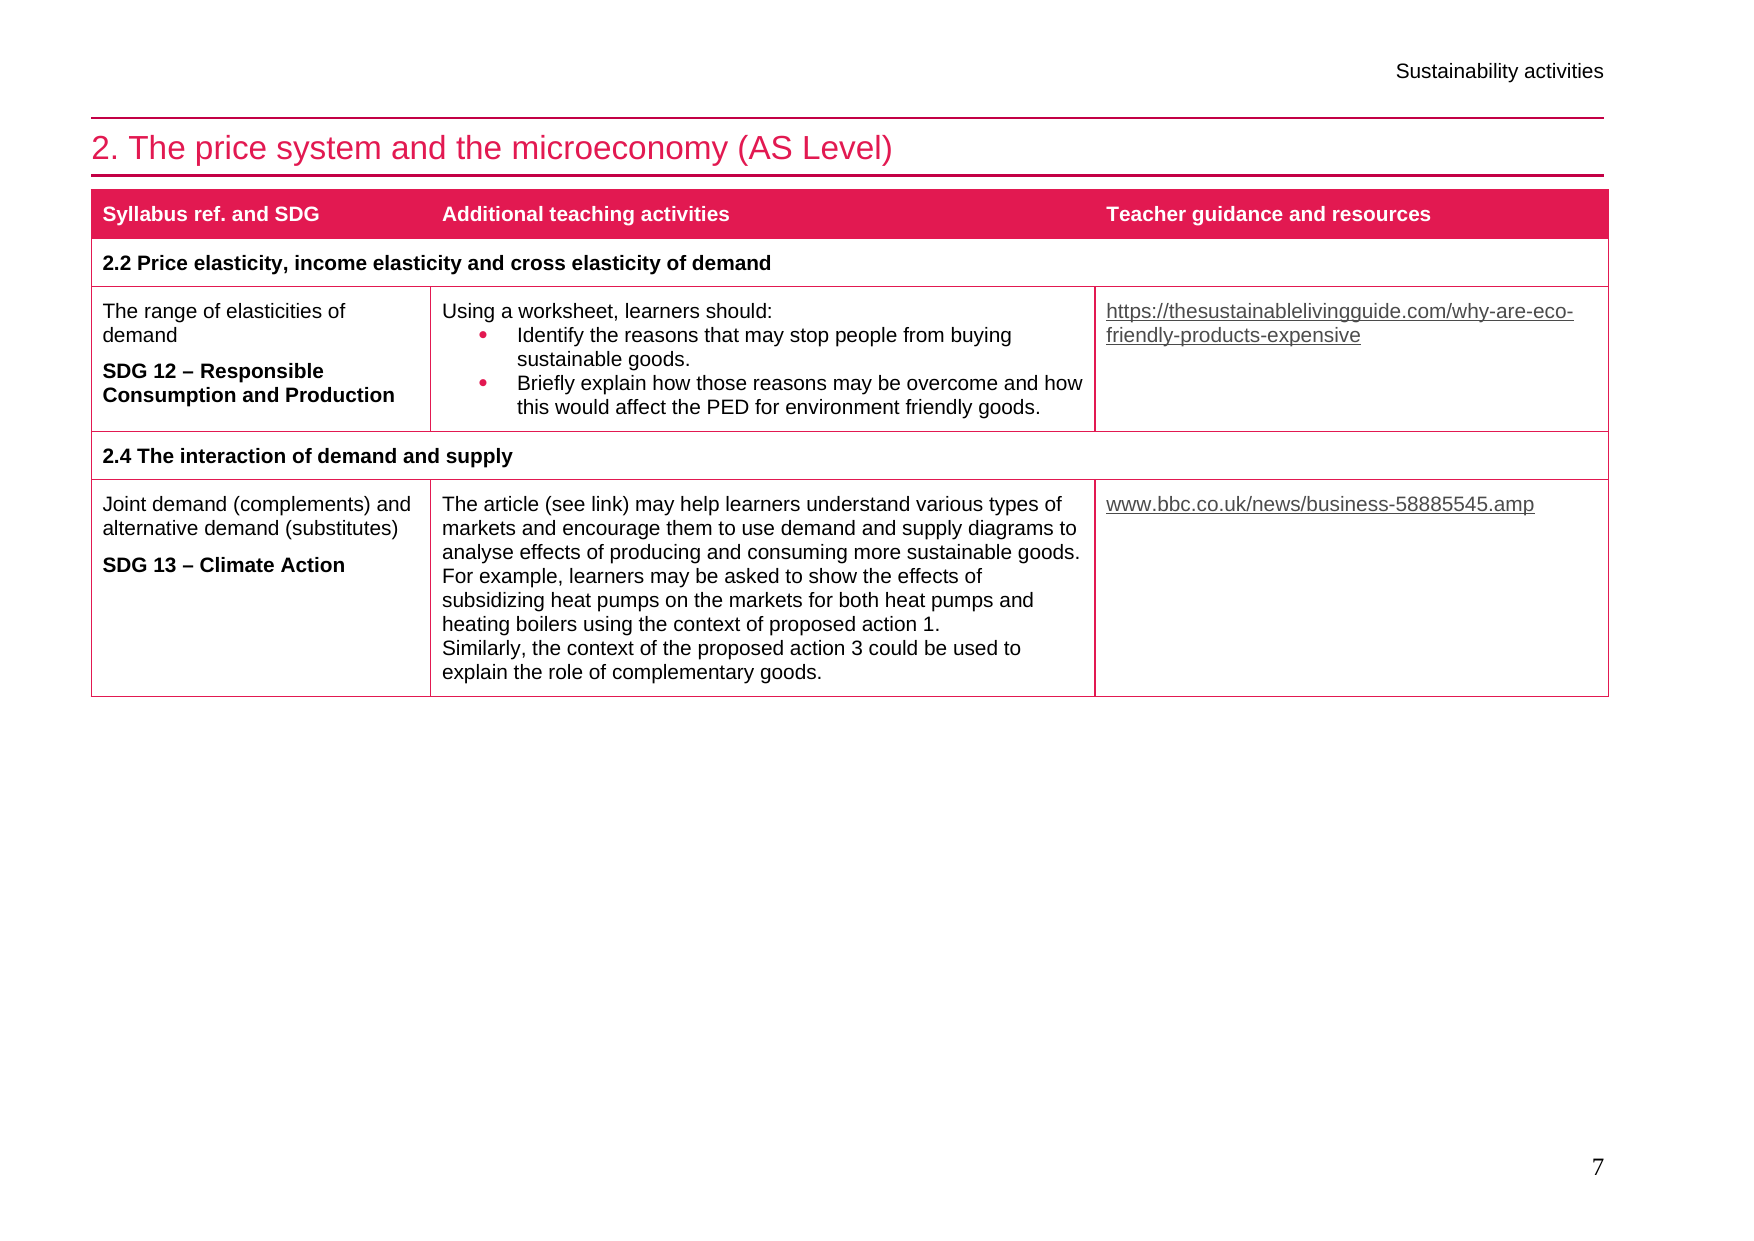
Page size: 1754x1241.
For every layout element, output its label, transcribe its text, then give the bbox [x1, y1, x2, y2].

table_cell 2.2 Price elasticity, income elasticity and cross elasticity of demand [92, 239, 1608, 286]
table_cell The article (see link) may help learners understand various types of markets and encourage them to use demand and supply diagrams to analyse effects of producing and consuming more sustainable goods. For example, learners may be asked to show the effects of subsidizing heat pumps on the markets for both heat pumps and heating boilers using the context of proposed action 1. Similarly, the context of the proposed action 3 could be used to explain the role of complementary goods. [431, 480, 1094, 696]
table_cell Using a worksheet, learners should: Identify the reasons that may stop people from buying sustainable goods. Briefly explain how those reasons may be overcome and how this would affect the PED for environment friendly goods. [431, 287, 1094, 431]
table_header Additional teaching activities [431, 190, 1094, 238]
table_cell https://thesustainablelivingguide.com/why-are-eco-friendly-products-expensive [1096, 287, 1608, 431]
table_header Syllabus ref. and SDG [92, 190, 430, 238]
table_cell Joint demand (complements) and alternative demand (substitutes) SDG 13 – Climate Action [92, 480, 430, 696]
subtitle 2. The price system and the microeconomy (AS Level) [91, 119, 1604, 174]
table_cell 2.4 The interaction of demand and supply [92, 432, 1608, 479]
table_cell www.bbc.co.uk/news/business-58885545.amp [1096, 480, 1608, 696]
table_cell The range of elasticities of demand SDG 12 – Responsible Consumption and Production [92, 287, 430, 431]
table_header Teacher guidance and resources [1096, 190, 1608, 238]
